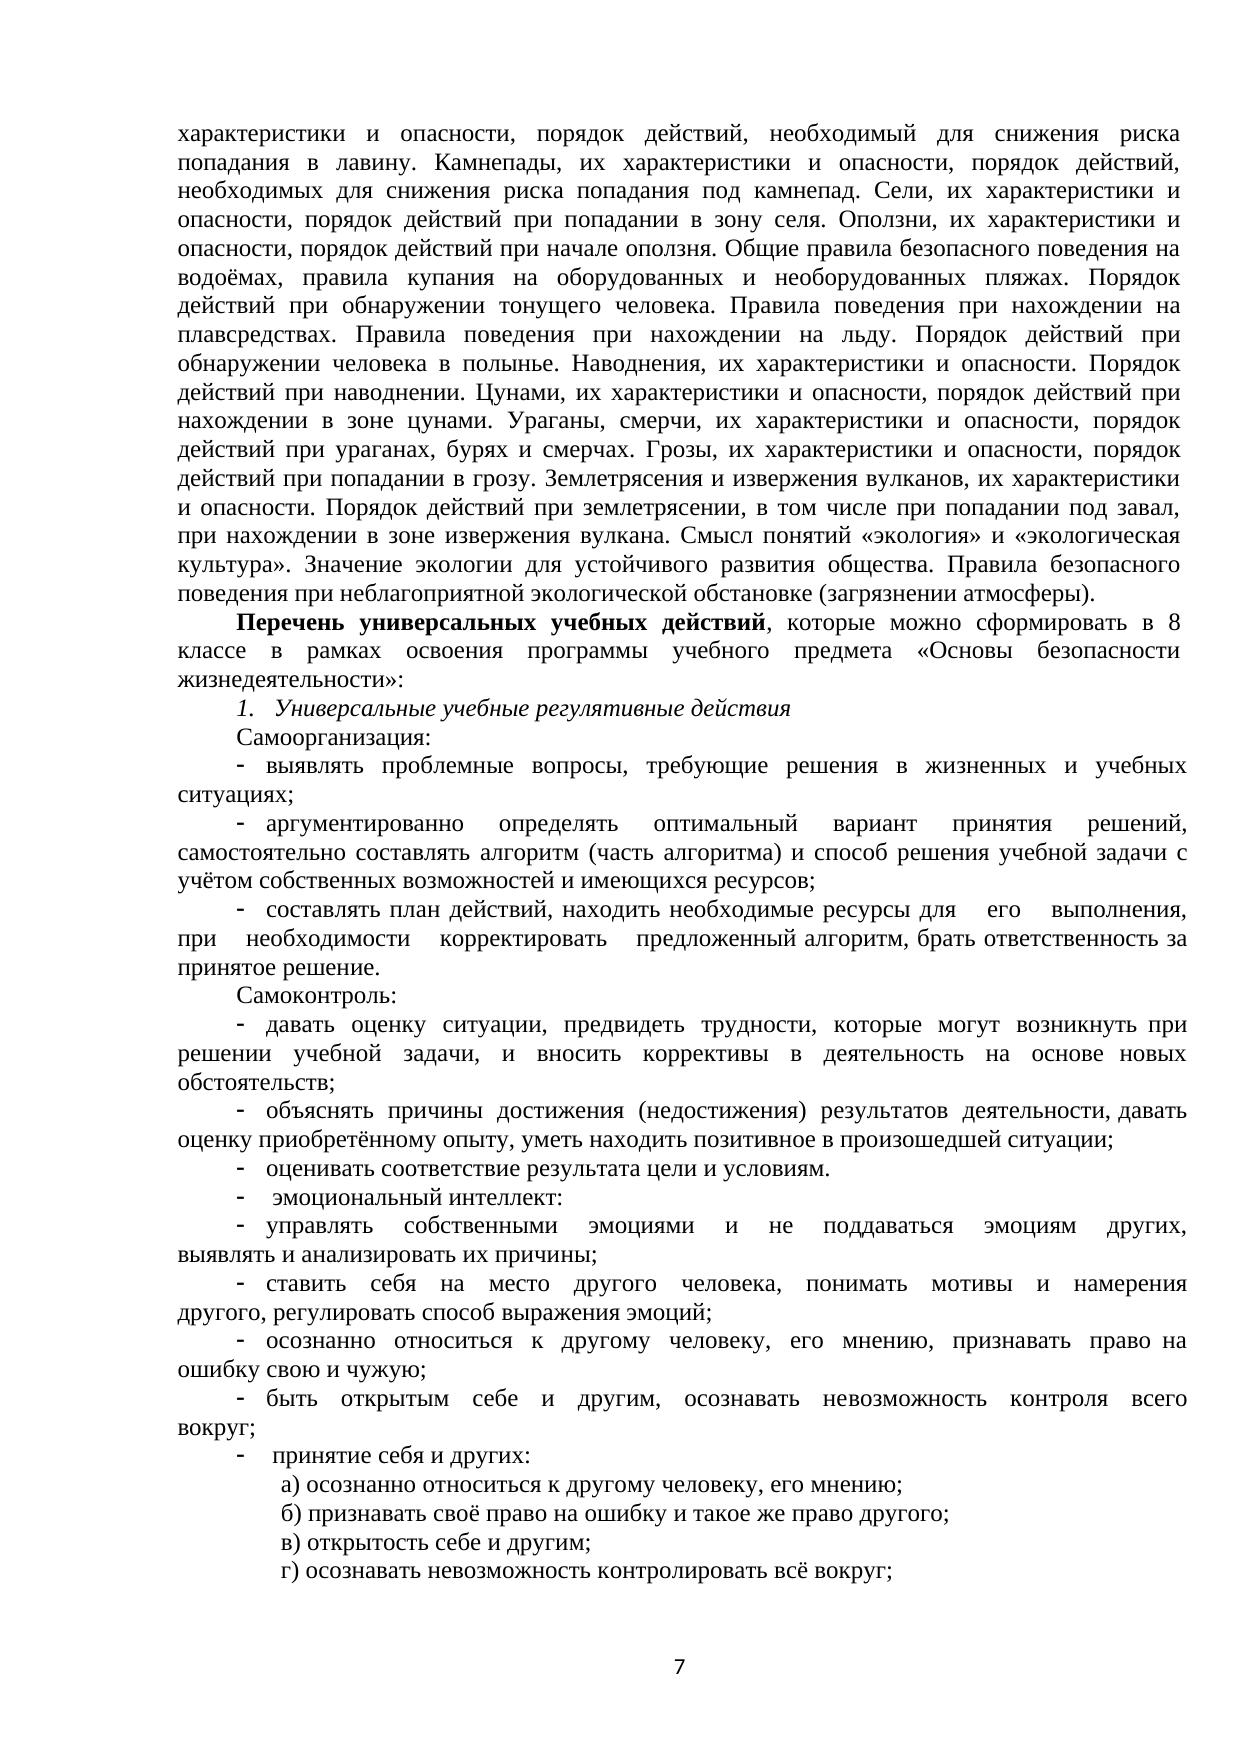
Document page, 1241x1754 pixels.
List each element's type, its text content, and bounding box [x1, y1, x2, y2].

list составлять план действий, находить необходимые ресурсы для его выполнения, при необходимости корректировать предложенный алгоритм, брать ответственность за принятое решение. [177, 894, 1187, 981]
list давать оценку ситуации, предвидеть трудности, которые могут возникнуть при решении учебной задачи, и вносить коррективы в деятельность на основе новых обстоятельств; [177, 1009, 1187, 1096]
text г) осознавать невозможность контролировать всё вокруг; [281, 1556, 1181, 1584]
list осознанно относиться к другому человеку, его мнению, признавать право на ошибку свою и чужую; [177, 1326, 1187, 1383]
text в) открытость себе и другим; [281, 1527, 1181, 1556]
list Перечень универсальных учебных действий, которые можно сформировать в 8 классе в рамках освоения программы учебного предмета «Основы безопасности жизнедеятельности»: [177, 607, 1181, 693]
text б) признавать своё право на ошибку и такое же право другого; [281, 1498, 1181, 1527]
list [177, 118, 1181, 607]
list оценивать соответствие результата цели и условиям. [177, 1153, 1187, 1182]
list аргументированно определять оптимальный вариант принятия решений, самостоятельно составлять алгоритм (часть алгоритма) и способ решения учебной задачи с учётом собственных возможностей и имеющихся ресурсов; [177, 808, 1187, 894]
text Самоконтроль: [236, 981, 1181, 1009]
list ставить себя на место другого человека, понимать мотивы и намерения другого, регулировать способ выражения эмоций; [177, 1268, 1187, 1326]
list эмоциональный интеллект: [177, 1182, 1181, 1211]
list Самоорганизация: [236, 722, 1181, 751]
text а) осознанно относиться к другому человеку, его мнению; [281, 1469, 1181, 1498]
list выявлять проблемные вопросы, требующие решения в жизненных и учебных ситуациях; [177, 751, 1187, 808]
list объяснять причины достижения (недостижения) результатов деятельности, давать оценку приобретённому опыту, уметь находить позитивное в произошедшей ситуации; [177, 1096, 1187, 1153]
list быть открытым себе и другим, осознавать невозможность контроля всего вокруг; [177, 1383, 1187, 1441]
list принятие себя и других: [177, 1441, 1181, 1469]
list Универсальные учебные регулятивные действия [236, 693, 1181, 722]
list управлять собственными эмоциями и не поддаваться эмоциям других, выявлять и анализировать их причины; [177, 1211, 1187, 1268]
